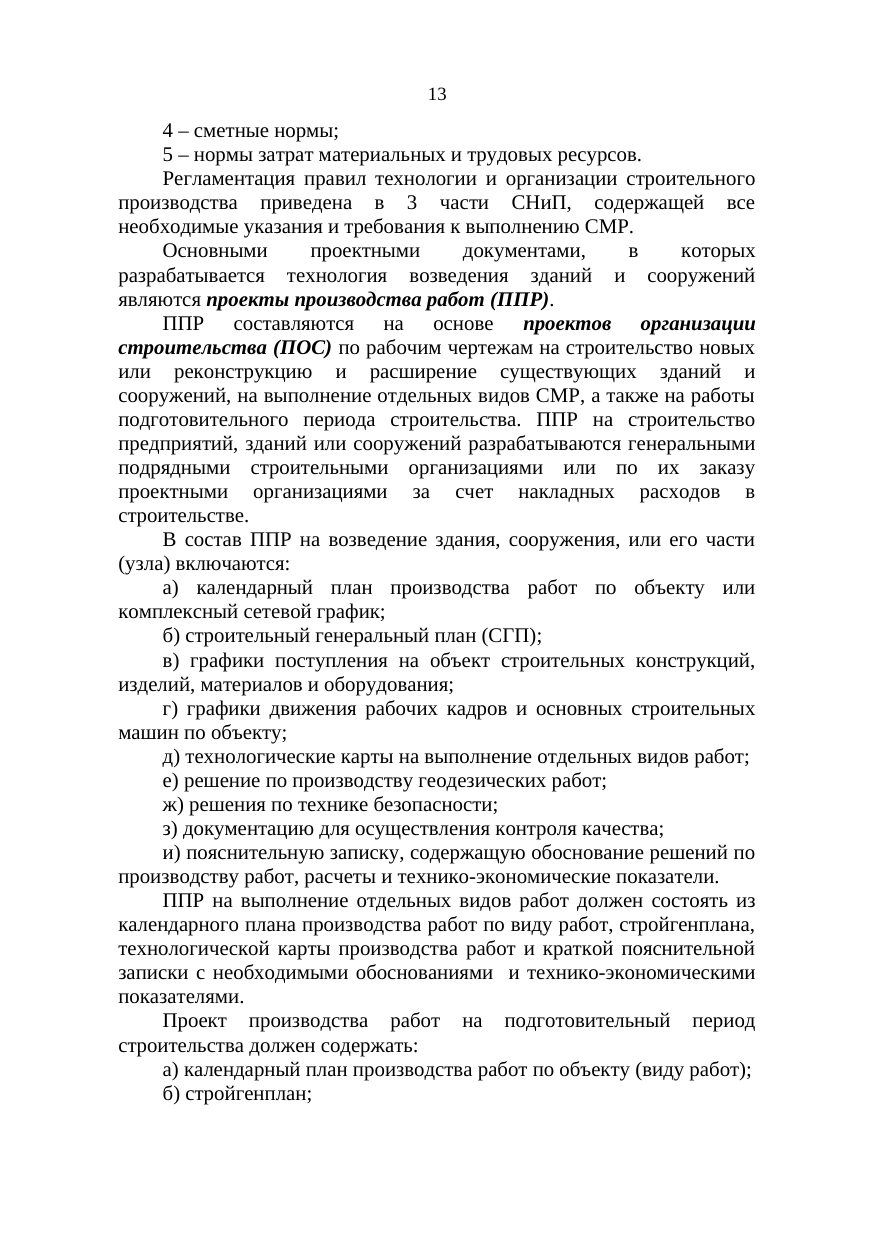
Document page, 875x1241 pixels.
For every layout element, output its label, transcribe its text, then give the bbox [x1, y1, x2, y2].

text ППР составляются на основе проектов организации строительства (ПОС) по рабочим чертежам на строительство новых или реконструкцию и расширение существующих зданий и сооружений, на выполнение отдельных видов СМР, а также на работы подготовительного периода строительства. ППР на строительство предприятий, зданий или сооружений разрабатываются генеральными подрядными строительными организациями или по их заказу проектными организациями за счет накладных расходов в строительстве. [118, 311, 756, 527]
text 4 – сметные нормы; [118, 118, 756, 142]
text д) технологические карты на выполнение отдельных видов работ; [118, 744, 756, 768]
text ППР на выполнение отдельных видов работ должен состоять из календарного плана производства работ по виду работ, стройгенплана, технологической карты производства работ и краткой пояснительной записки с необходимыми обоснованиями и технико-экономическими показателями. [118, 888, 756, 1008]
text б) строительный генеральный план (СГП); [118, 623, 756, 647]
text Проект производства работ на подготовительный период строительства должен содержать: [118, 1008, 756, 1057]
text В состав ППР на возведение здания, сооружения, или его части (узла) включаются: [118, 527, 756, 575]
text Основными проектными документами, в которых разрабатывается технология возведения зданий и сооружений являются проекты производства работ (ППР). [118, 238, 756, 311]
text а) календарный план производства работ по объекту или комплексный сетевой график; [118, 575, 756, 623]
text Регламентация правил технологии и организации строительного производства приведена в 3 части СНиП, содержащей все необходимые указания и требования к выполнению СМР. [118, 166, 756, 238]
text а) календарный план производства работ по объекту (виду работ); [118, 1057, 756, 1081]
text ж) решения по технике безопасности; [118, 792, 756, 816]
text з) документацию для осуществления контроля качества; [118, 816, 756, 840]
text в) графики поступления на объект строительных конструкций, изделий, материалов и оборудования; [118, 647, 756, 696]
text г) графики движения рабочих кадров и основных строительных машин по объекту; [118, 696, 756, 744]
text и) пояснительную записку, содержащую обоснование решений по производству работ, расчеты и технико-экономические показатели. [118, 840, 756, 888]
text б) стройгенплан; [118, 1081, 756, 1105]
text 5 – нормы затрат материальных и трудовых ресурсов. [118, 142, 756, 166]
text е) решение по производству геодезических работ; [118, 768, 756, 792]
